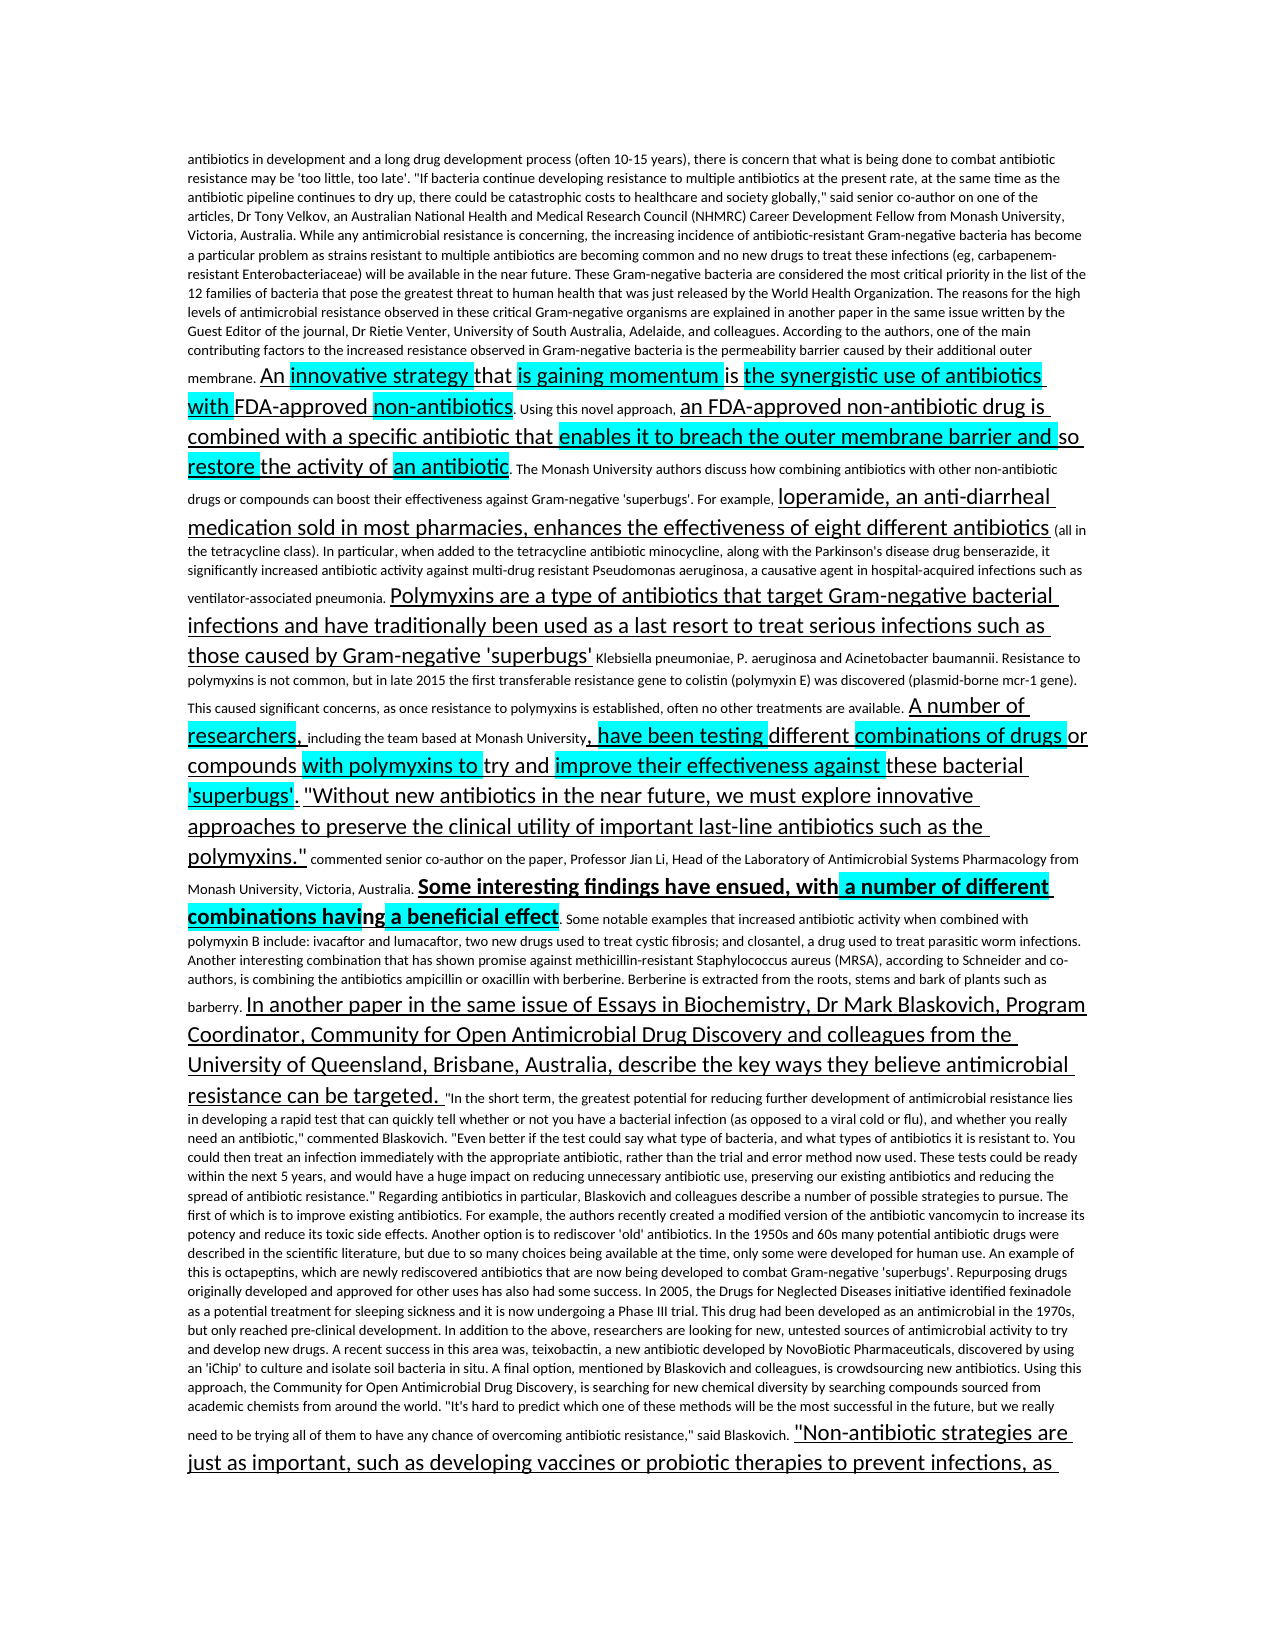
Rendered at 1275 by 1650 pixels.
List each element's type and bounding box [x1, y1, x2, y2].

text [187, 150, 1087, 1476]
